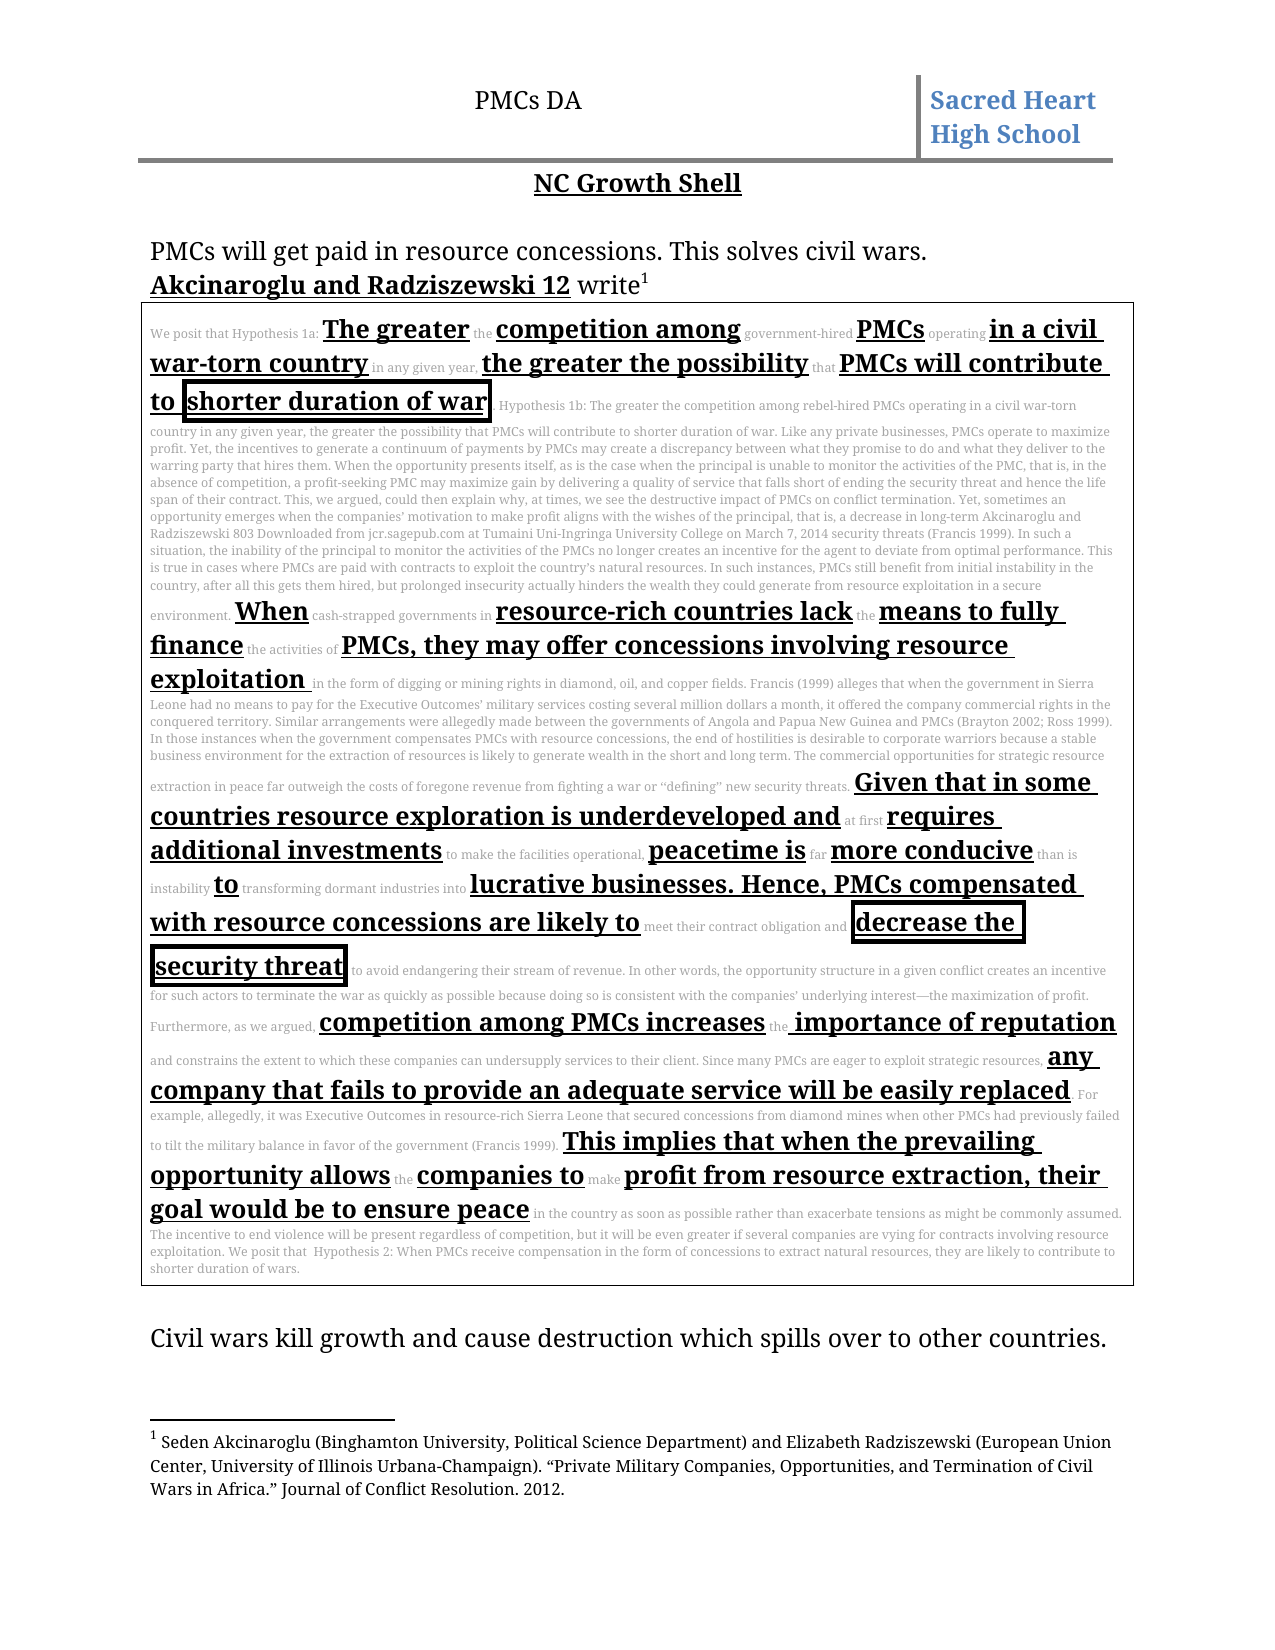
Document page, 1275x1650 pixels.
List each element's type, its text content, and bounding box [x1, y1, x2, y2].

text PMCs will get paid in resource concessions. This solves civil wars. [150, 234, 1125, 268]
subtitle NC Growth Shell [150, 166, 1125, 200]
text Akcinaroglu and Radziszewski 12 write [150, 268, 1125, 302]
text We posit that Hypothesis 1a: The greater the competition among government-hired PMCs operating in a civil war-torn country in any given year, the greater the possibility that PMCs will contribute to shorter duration of war. Hypothesis 1b: The greater the competition among rebel-hired PMCs operating in a civil war-torn country in any given year, the greater the possibility that PMCs will contribute to shorter duration of war. Like any private businesses, PMCs operate to maximize profit. Yet, the incentives to generate a continuum of payments by PMCs may create a discrepancy between what they promise to do and what they deliver to the warring party that hires them. When the opportunity presents itself, as is the case when the principal is unable to monitor the activities of the PMC, that is, in the absence of competition, a profit-seeking PMC may maximize gain by delivering a quality of service that falls short of ending the security threat and hence the life span of their contract. This, we argued, could then explain why, at times, we see the destructive impact of PMCs on conflict termination. Yet, sometimes an opportunity emerges when the companies’ motivation to make profit aligns with the wishes of the principal, that is, a decrease in long-term Akcinaroglu and Radziszewski 803 Downloaded from jcr.sagepub.com at Tumaini Uni-Ingringa University College on March 7, 2014 security threats (Francis 1999). In such a situation, the inability of the principal to monitor the activities of the PMCs no longer creates an incentive for the agent to deviate from optimal performance. This is true in cases where PMCs are paid with contracts to exploit the country’s natural resources. In such instances, PMCs still benefit from initial instability in the country, after all this gets them hired, but prolonged insecurity actually hinders the wealth they could generate from resource exploitation in a secure environment. When cash-strapped governments in resource-rich countries lack the means to fully finance the activities of PMCs, they may offer concessions involving resource exploitation in the form of digging or mining rights in diamond, oil, and copper fields. Francis (1999) alleges that when the government in Sierra Leone had no means to pay for the Executive Outcomes’ military services costing several million dollars a month, it offered the company commercial rights in the conquered territory. Similar arrangements were allegedly made between the governments of Angola and Papua New Guinea and PMCs (Brayton 2002; Ross 1999). In those instances when the government compensates PMCs with resource concessions, the end of hostilities is desirable to corporate warriors because a stable business environment for the extraction of resources is likely to generate wealth in the short and long term. The commercial opportunities for strategic resource extraction in peace far outweigh the costs of foregone revenue from fighting a war or ‘‘defining’’ new security threats. Given that in some countries resource exploration is underdeveloped and at first requires additional investments to make the facilities operational, peacetime is far more conducive than is instability to transforming dormant industries into lucrative businesses. Hence, PMCs compensated with resource concessions are likely to meet their contract obligation and decrease the security threat to avoid endangering their stream of revenue. In other words, the opportunity structure in a given conflict creates an incentive for such actors to terminate the war as quickly as possible because doing so is consistent with the companies’ underlying interest—the maximization of profit. Furthermore, as we argued, competition among PMCs increases the importance of reputation and constrains the extent to which these companies can undersupply services to their client. Since many PMCs are eager to exploit strategic resources, any company that fails to provide an adequate service will be easily replaced. For example, allegedly, it was Executive Outcomes in resource-rich Sierra Leone that secured concessions from diamond mines when other PMCs had previously failed to tilt the military balance in favor of the government (Francis 1999). This implies that when the prevailing opportunity allows the companies to make profit from resource extraction, their goal would be to ensure peace in the country as soon as possible rather than exacerbate tensions as might be commonly assumed. The incentive to end violence will be present regardless of competition, but it will be even greater if several companies are vying for contracts involving resource exploitation. We posit that Hypothesis 2: When PMCs receive compensation in the form of concessions to extract natural resources, they are likely to contribute to shorter duration of wars. [142, 303, 1133, 1285]
text Civil wars kill growth and cause destruction which spills over to other countries. [150, 1321, 1125, 1354]
